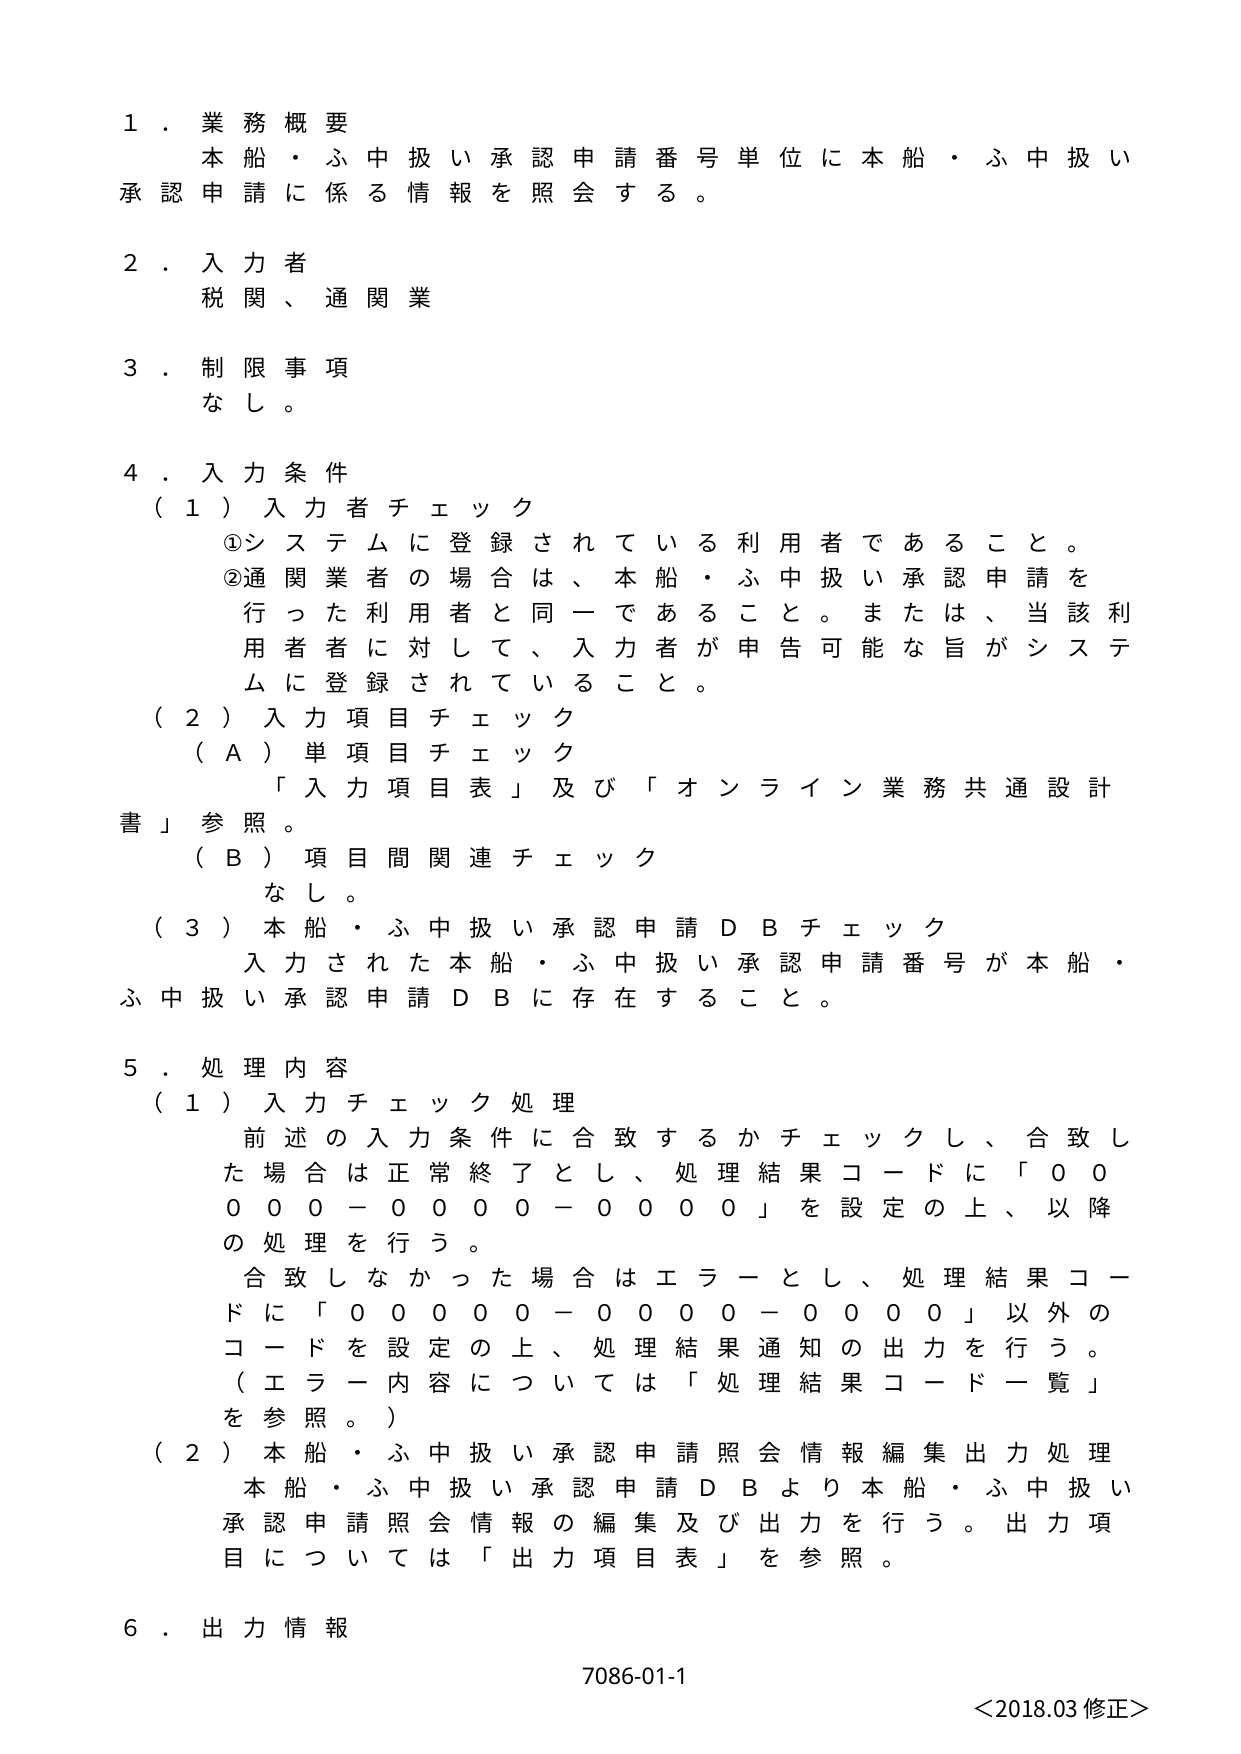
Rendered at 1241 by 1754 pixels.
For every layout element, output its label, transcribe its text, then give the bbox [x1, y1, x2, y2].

text （１）入力者チェック [119, 489, 1150, 524]
text ６．出力情報 [119, 1609, 1150, 1644]
text （３）本船・ふ中扱い承認申請ＤＢチェック [119, 909, 1150, 944]
text 本船・ふ中扱い承認申請番号単位に本船・ふ中扱い承認申請に係る情報を照会する。 [119, 139, 1150, 209]
text なし。 [119, 874, 1150, 909]
text 合致しなかった場合はエラーとし、処理結果コードに「０００００－００００－００００」以外のコードを設定の上、処理結果通知の出力を行う｡（エラー内容については「処理結果コード一覧」を参照。） [202, 1259, 1150, 1434]
text ５．処理内容 [119, 1049, 1150, 1084]
text 前述の入力条件に合致するかチェックし、合致した場合は正常終了とし、処理結果コードに「０００００－００００－００００」を設定の上、以降の処理を行う。 [202, 1119, 1150, 1259]
text ２．入力者 [119, 244, 1150, 279]
text （１）入力チェック処理 [119, 1084, 1150, 1119]
text ①システムに登録されている利用者であること。 [119, 524, 1150, 559]
text なし。 [166, 384, 1150, 419]
text 「入力項目表」及び「オンライン業務共通設計書」参照。 [119, 769, 1150, 839]
text 税関、通関業 [166, 279, 1150, 314]
text 入力された本船・ふ中扱い承認申請番号が本船・ふ中扱い承認申請ＤＢに存在すること。 [119, 944, 1150, 1014]
text ４．入力条件 [119, 454, 1150, 489]
text １．業務概要 [119, 104, 1150, 139]
text 本船・ふ中扱い承認申請ＤＢより本船・ふ中扱い承認申請照会情報の編集及び出力を行う。出力項目については「出力項目表」を参照。 [202, 1469, 1150, 1574]
text （Ｂ）項目間関連チェック [119, 839, 1150, 874]
text ②通関業者の場合は、本船・ふ中扱い承認申請を行った利用者と同一であること。または、当該利用者者に対して、入力者が申告可能な旨がシステムに登録されていること。 [202, 559, 1150, 699]
text （２）入力項目チェック [119, 699, 1150, 734]
text （Ａ）単項目チェック [119, 734, 1150, 769]
text ３．制限事項 [119, 349, 1150, 384]
text （２）本船・ふ中扱い承認申請照会情報編集出力処理 [119, 1434, 1150, 1469]
